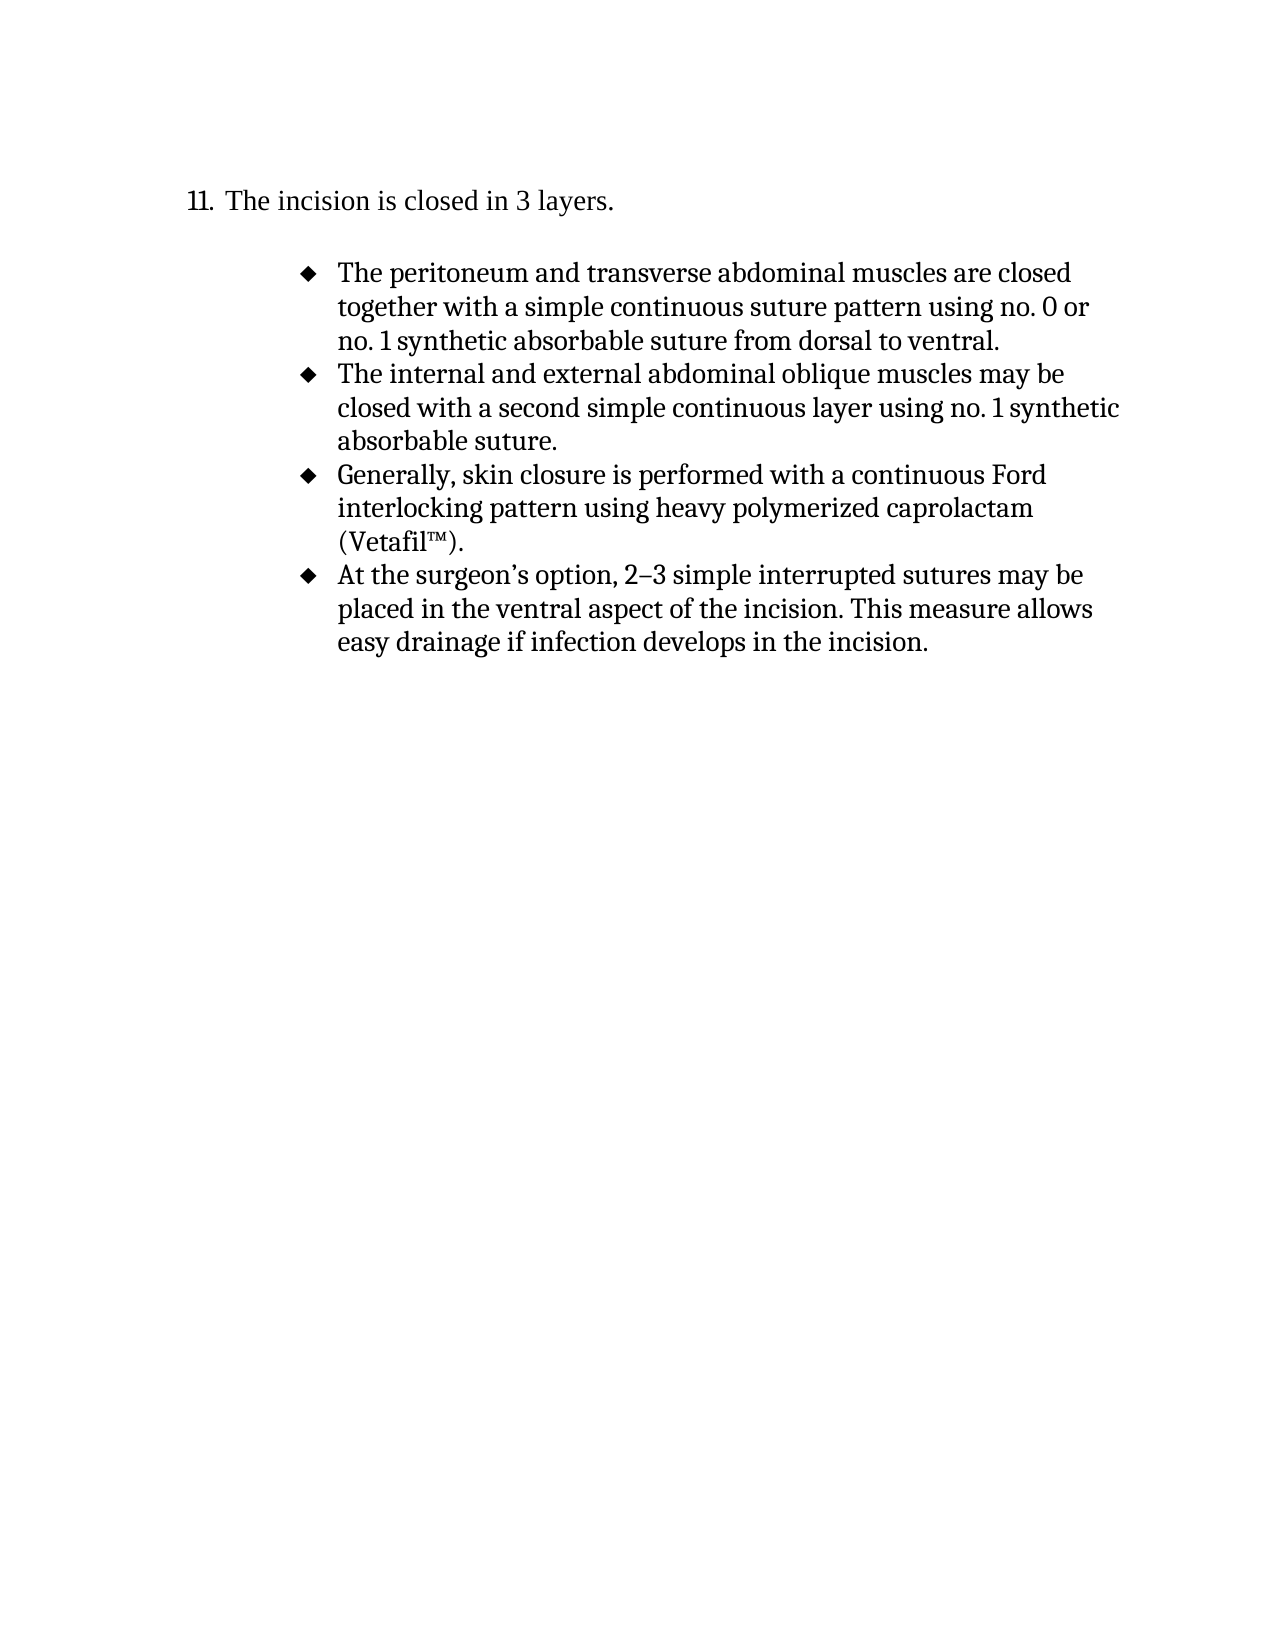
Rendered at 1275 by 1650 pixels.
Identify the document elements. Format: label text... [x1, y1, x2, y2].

list The internal and external abdominal oblique muscles may be closed with a second simple continuous layer using no. 1 synthetic absorbable suture. [300, 357, 1125, 458]
list Generally, skin closure is performed with a continuous Ford interlocking pattern using heavy polymerized caprolactam (Vetafil™). [300, 458, 1125, 558]
list The incision is closed in 3 layers. [187, 183, 1125, 218]
list At the surgeon’s option, 2–3 simple interrupted sutures may be placed in the ventral aspect of the incision. This measure allows easy drainage if infection develops in the incision. [300, 558, 1125, 659]
list The peritoneum and transverse abdominal muscles are closed together with a simple continuous suture pattern using no. 0 or no. 1 synthetic absorbable suture from dorsal to ventral. [300, 257, 1125, 357]
